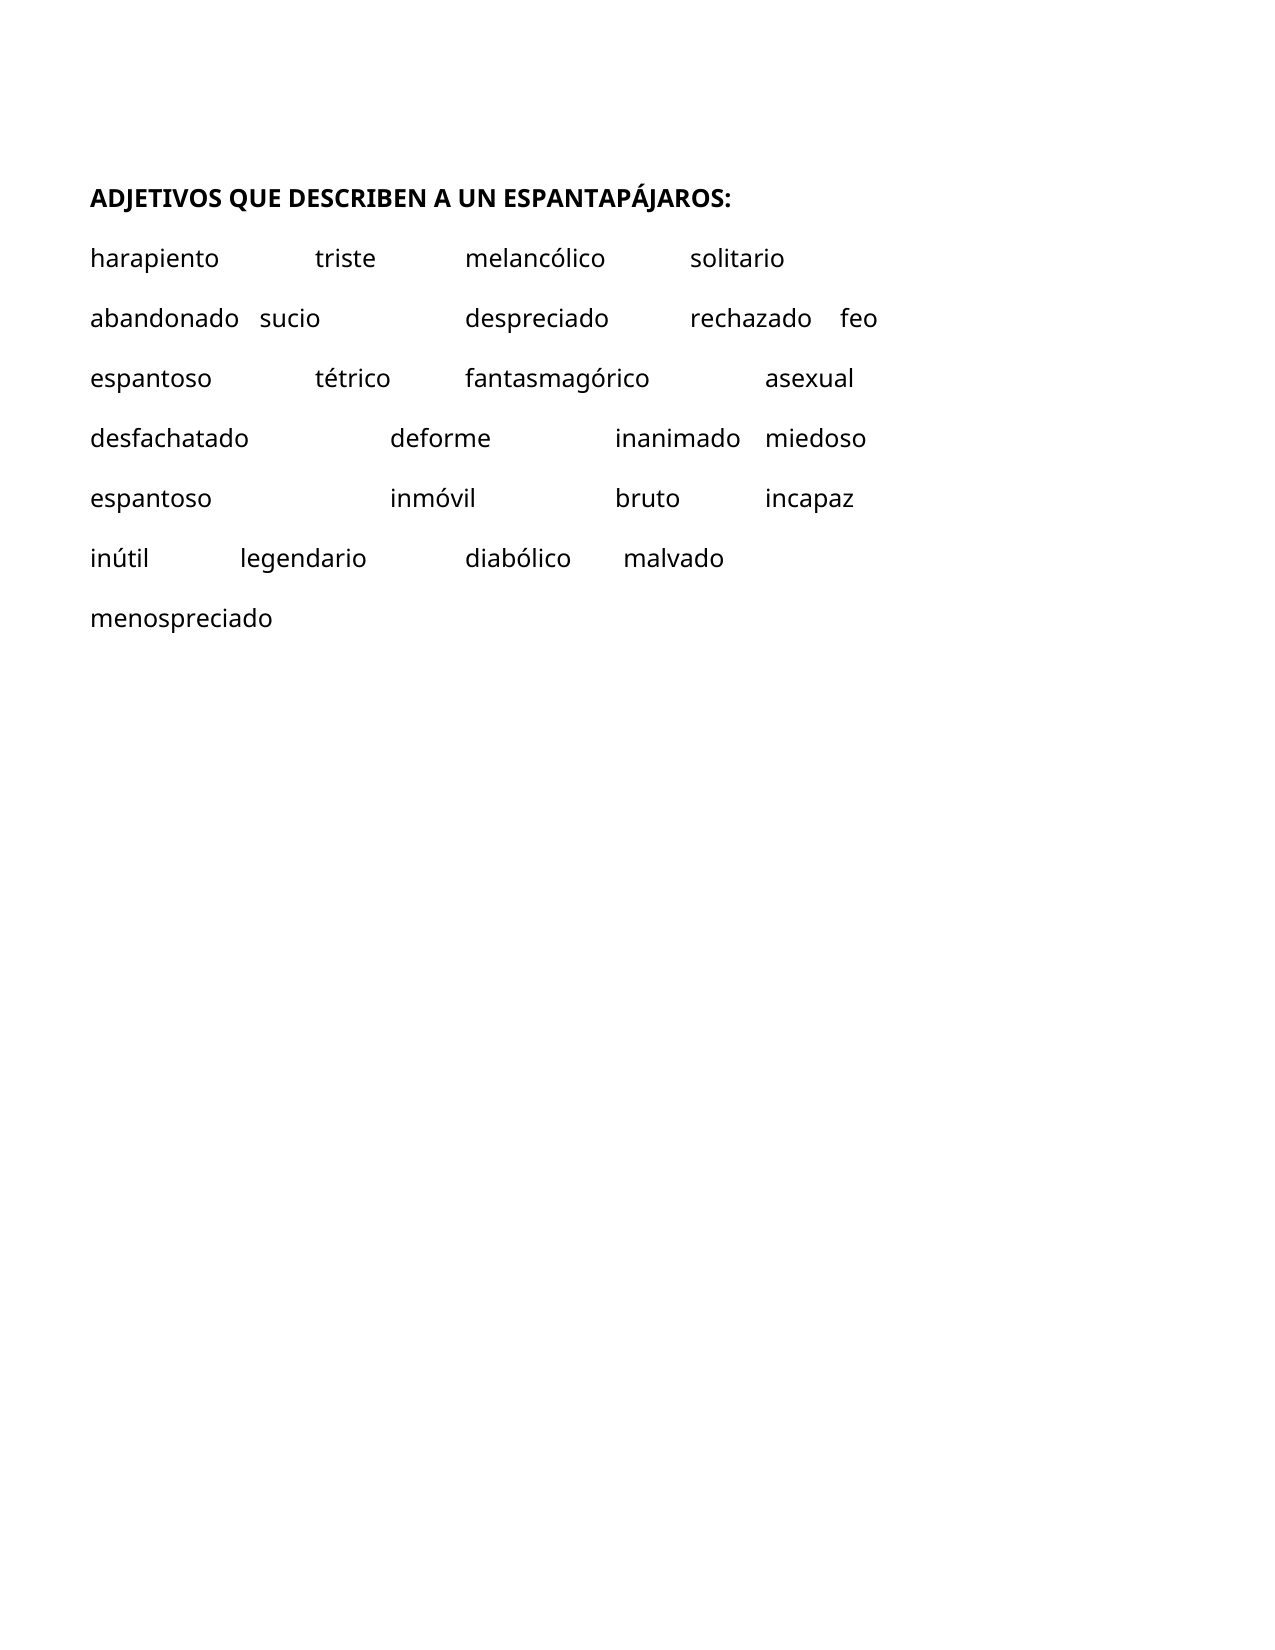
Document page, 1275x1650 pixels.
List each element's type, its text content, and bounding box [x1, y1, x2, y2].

text inútil legendario diabólico malvado [90, 541, 1185, 575]
text abandonado sucio despreciado rechazado feo [90, 301, 1185, 335]
text menospreciado [90, 601, 1185, 635]
text desfachatado deforme inanimado miedoso [90, 421, 1185, 455]
text espantoso tétrico fantasmagórico asexual [90, 361, 1185, 395]
text ADJETIVOS QUE DESCRIBEN A UN ESPANTAPÁJAROS: [90, 181, 1185, 215]
text espantoso inmóvil bruto incapaz [90, 481, 1185, 515]
text harapiento triste melancólico solitario [90, 241, 1185, 275]
